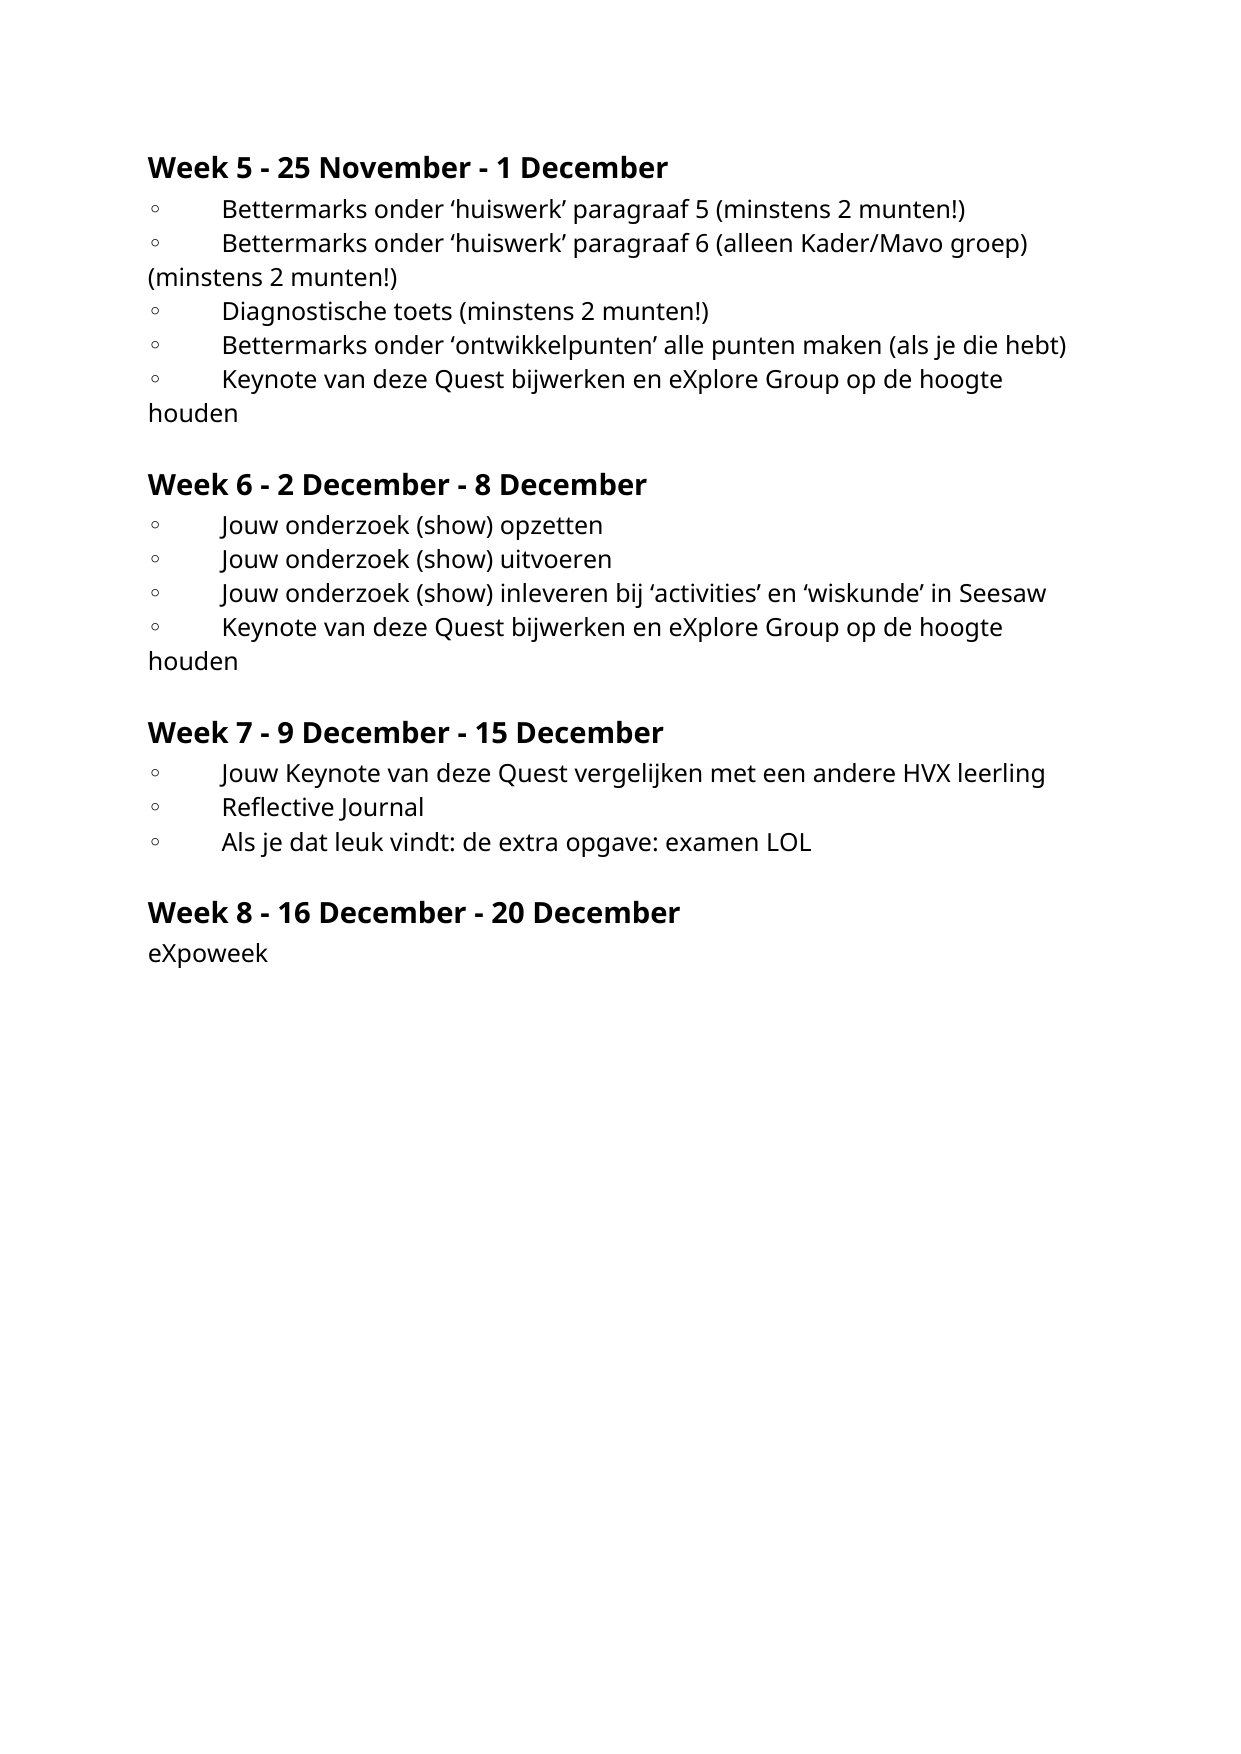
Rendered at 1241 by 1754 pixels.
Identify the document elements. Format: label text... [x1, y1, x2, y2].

list Diagnostische toets (minstens 2 munten!) [148, 294, 1093, 328]
text Week 8 - 16 December - 20 December [148, 892, 1093, 932]
list Als je dat leuk vindt: de extra opgave: examen LOL [148, 824, 1093, 858]
text Week 6 - 2 December - 8 December [148, 464, 1093, 504]
text Week 5 - 25 November - 1 December [148, 148, 1093, 187]
list Reflective Journal [148, 790, 1093, 824]
list Bettermarks onder ‘huiswerk’ paragraaf 6 (alleen Kader/Mavo groep) (minstens 2 munten!) [148, 226, 1093, 294]
text eXpoweek [148, 936, 1093, 970]
list Bettermarks onder ‘ontwikkelpunten’ alle punten maken (als je die hebt) [148, 328, 1093, 362]
text Week 7 - 9 December - 15 December [148, 712, 1093, 752]
list Jouw onderzoek (show) uitvoeren [148, 542, 1093, 576]
list Keynote van deze Quest bijwerken en eXplore Group op de hoogte houden [148, 362, 1093, 430]
list Jouw Keynote van deze Quest vergelijken met een andere HVX leerling [148, 756, 1093, 790]
list Bettermarks onder ‘huiswerk’ paragraaf 5 (minstens 2 munten!) [148, 191, 1093, 226]
list Jouw onderzoek (show) opzetten [148, 508, 1093, 542]
list Jouw onderzoek (show) inleveren bij ‘activities’ en ‘wiskunde’ in Seesaw [148, 576, 1093, 610]
list Keynote van deze Quest bijwerken en eXplore Group op de hoogte houden [148, 610, 1093, 678]
